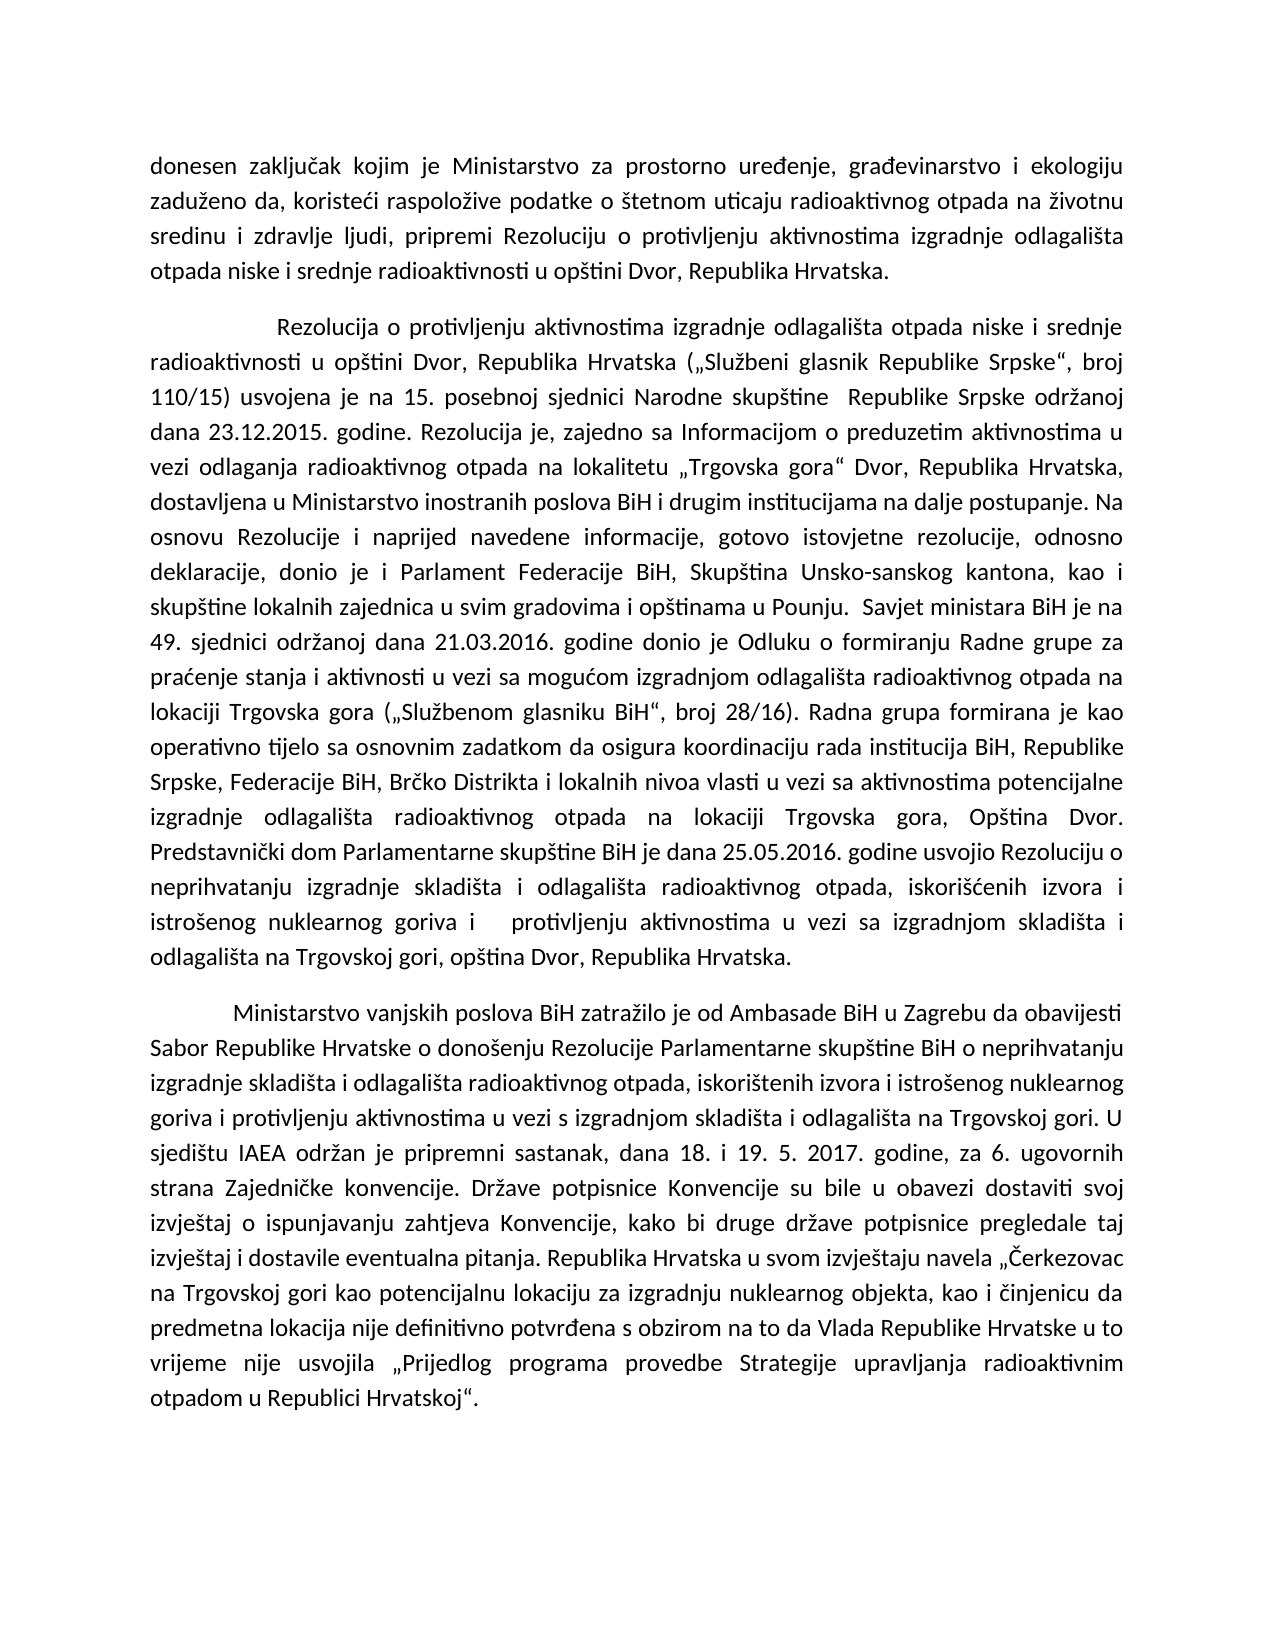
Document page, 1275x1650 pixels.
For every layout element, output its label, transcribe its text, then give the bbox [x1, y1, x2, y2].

text Rezolucija o protivljenju aktivnostima izgradnje odlagališta otpada niske i srednje radioaktivnosti u opštini Dvor, Republika Hrvatska („Službeni glasnik Republike Srpske“, broj 110/15) usvojena je na 15. posebnoj sjednici Narodne skupštine Republike Srpske održanoj dana 23.12.2015. godine. Rezolucija je, zajedno sa Informacijom o preduzetim aktivnostima u vezi odlaganja radioaktivnog otpada na lokalitetu „Trgovska gora“ Dvor, Republika Hrvatska, dostavljena u Ministarstvo inostranih poslova BiH i drugim institucijama na dalje postupanje. Na osnovu Rezolucije i naprijed navedene informacije, gotovo istovjetne rezolucije, odnosno deklaracije, donio je i Parlament Federacije BiH, Skupština Unsko-sanskog kantona, kao i skupštine lokalnih zajednica u svim gradovima i opštinama u Pounju. Savjet ministara BiH je na 49. sjednici održanoj dana 21.03.2016. godine donio je Odluku o formiranju Radne grupe za praćenje stanja i aktivnosti u vezi sa mogućom izgradnjom odlagališta radioaktivnog otpada na lokaciji Trgovska gora („Službenom glasniku BiH“, broj 28/16). Radna grupa formirana je kao operativno tijelo sa osnovnim zadatkom da osigura koordinaciju rada institucija BiH, Republike Srpske, Federacije BiH, Brčko Distrikta i lokalnih nivoa vlasti u vezi sa aktivnostima potencijalne izgradnje odlagališta radioaktivnog otpada na lokaciji Trgovska gora, Opština Dvor. Predstavnički dom Parlamentarne skupštine BiH je dana 25.05.2016. godine usvojio Rezoluciju o neprihvatanju izgradnje skladišta i odlagališta radioaktivnog otpada, iskorišćenih izvora i istrošenog nuklearnog goriva i protivljenju aktivnostima u vezi sa izgradnjom skladišta i odlagališta na Trgovskoj gori, opština Dvor, Republika Hrvatska. [150, 311, 1125, 971]
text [150, 150, 1125, 286]
text Ministarstvo vanjskih poslova BiH zatražilo je od Ambasade BiH u Zagrebu da obavijesti Sabor Republike Hrvatske o donošenju Rezolucije Parlamentarne skupštine BiH o neprihvatanju izgradnje skladišta i odlagališta radioaktivnog otpada, iskorištenih izvora i istrošenog nuklearnog goriva i protivljenju aktivnostima u vezi s izgradnjom skladišta i odlagališta na Trgovskoj gori. U sjedištu IAEA održan je pripremni sastanak, dana 18. i 19. 5. 2017. godine, za 6. ugovornih strana Zajedničke konvencije. Države potpisnice Konvencije su bile u obavezi dostaviti svoj izvještaj o ispunjavanju zahtjeva Konvencije, kako bi druge države potpisnice pregledale taj izvještaj i dostavile eventualna pitanja. Republika Hrvatska u svom izvještaju navela „Čerkezovac na Trgovskoj gori kao potencijalnu lokaciju za izgradnju nuklearnog objekta, kao i činjenicu da predmetna lokacija nije definitivno potvrđena s obzirom na to da Vlada Republike Hrvatske u to vrijeme nije usvojila „Prijedlog programa provedbe Strategije upravljanja radioaktivnim otpadom u Republici Hrvatskoj“. [150, 997, 1125, 1412]
